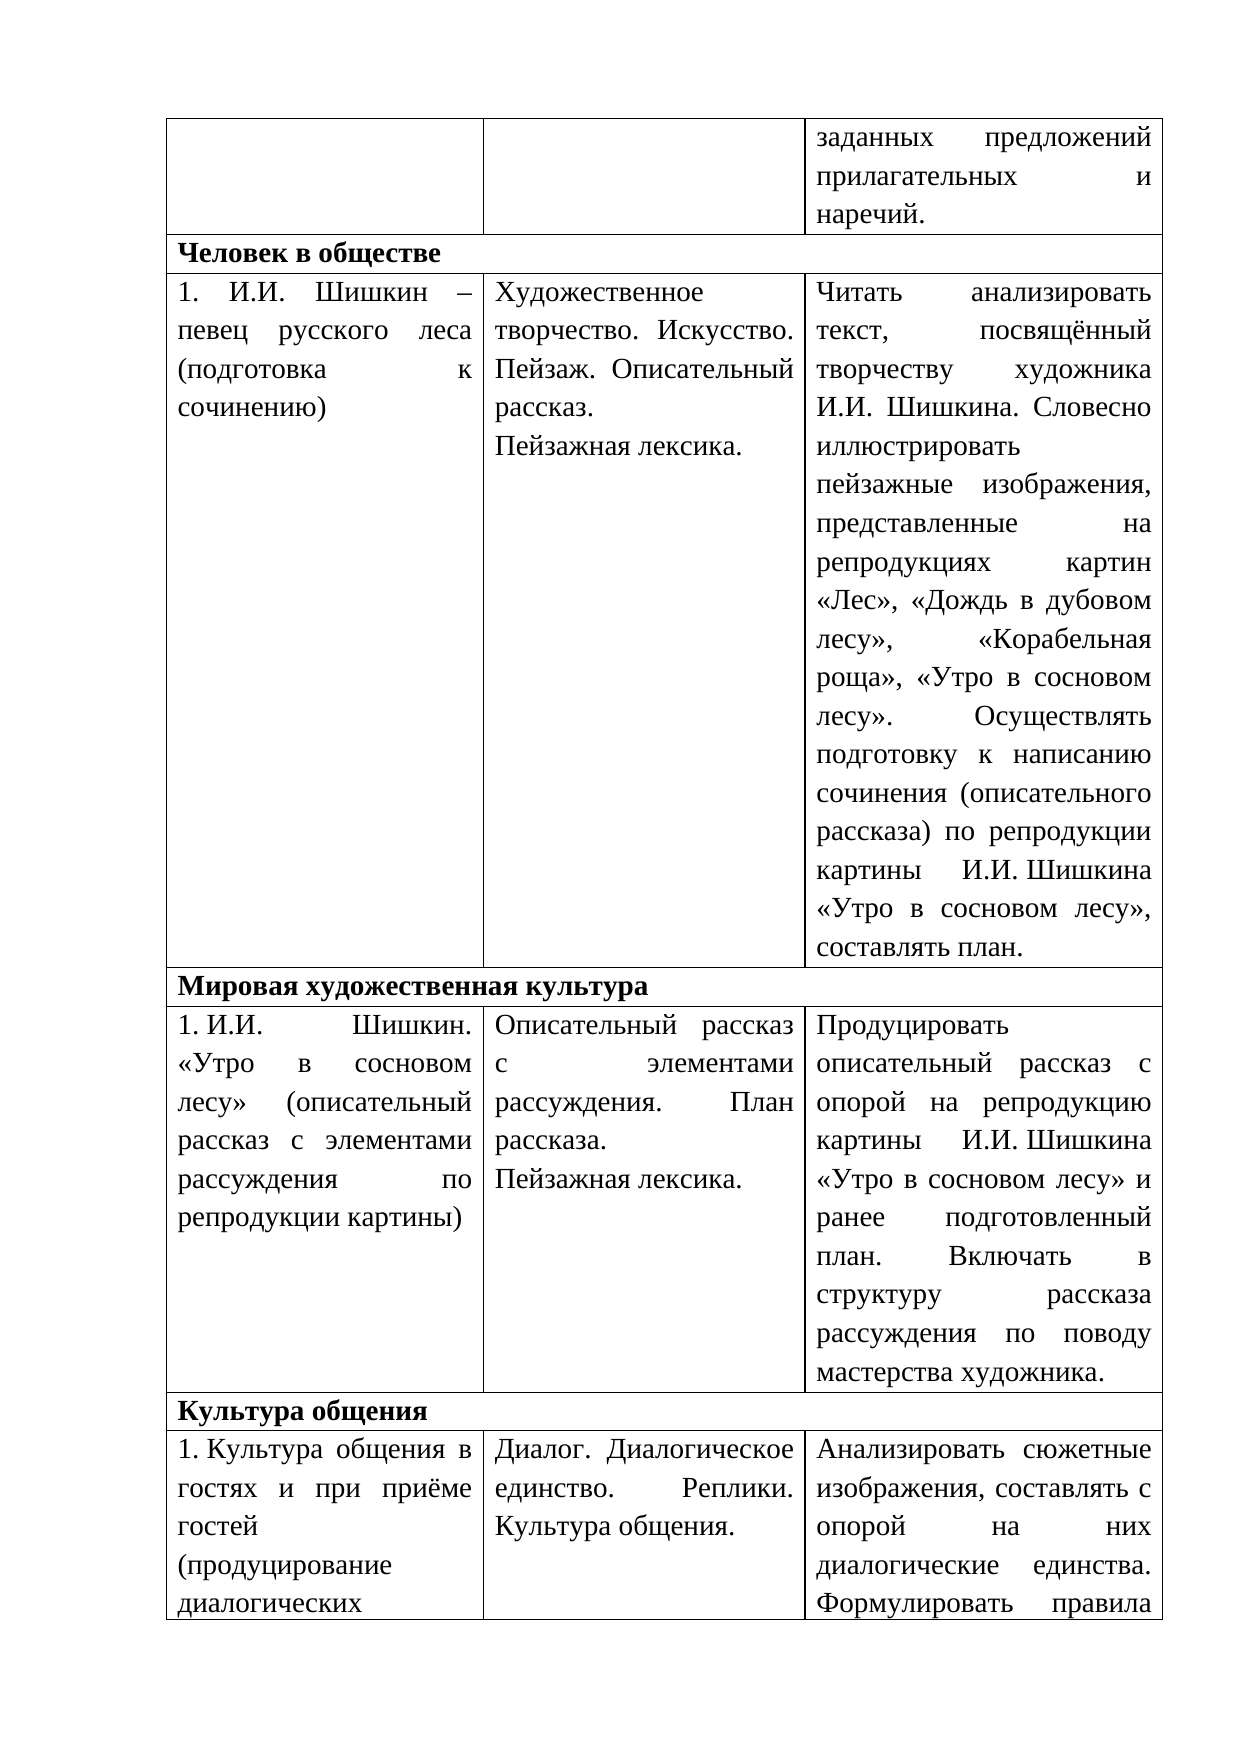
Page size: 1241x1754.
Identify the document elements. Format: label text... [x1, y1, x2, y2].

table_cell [484, 1431, 804, 1619]
table_cell Культура общения [167, 1393, 1162, 1430]
table_cell Человек в обществе [167, 235, 1162, 273]
table_cell Художественное творчество. Искусство. Пейзаж. Описательный рассказ. Пейзажная лексика. [484, 274, 804, 967]
table_cell 1. И.И. Шишкин – певец русского леса (подготовка к сочинению) [167, 274, 483, 967]
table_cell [806, 119, 1162, 234]
table_cell Продуцировать описательный рассказ с опорой на репродукцию картины И.И. Шишкина «Утро в сосновом лесу» и ранее подготовленный план. Включать в структуру рассказа рассуждения по поводу мастерства художника. [806, 1007, 1162, 1392]
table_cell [806, 1431, 1162, 1619]
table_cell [167, 1431, 483, 1619]
table_cell Описательный рассказ с элементами рассуждения. План рассказа. Пейзажная лексика. [484, 1007, 804, 1392]
table_cell Мировая художественная культура [167, 968, 1162, 1006]
table_cell Читать анализировать текст, посвящённый творчеству художника И.И. Шишкина. Словесно иллюстрировать пейзажные изображения, представленные на репродукциях картин «Лес», «Дождь в дубовом лесу», «Корабельная роща», «Утро в сосновом лесу». Осуществлять подготовку к написанию сочинения (описательного рассказа) по репродукции картины И.И. Шишкина «Утро в сосновом лесу», составлять план. [806, 274, 1162, 967]
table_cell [167, 119, 483, 234]
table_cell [484, 119, 804, 234]
table_cell 1. И.И. Шишкин. «Утро в сосновом лесу» (описательный рассказ с элементами рассуждения по репродукции картины) [167, 1007, 483, 1392]
